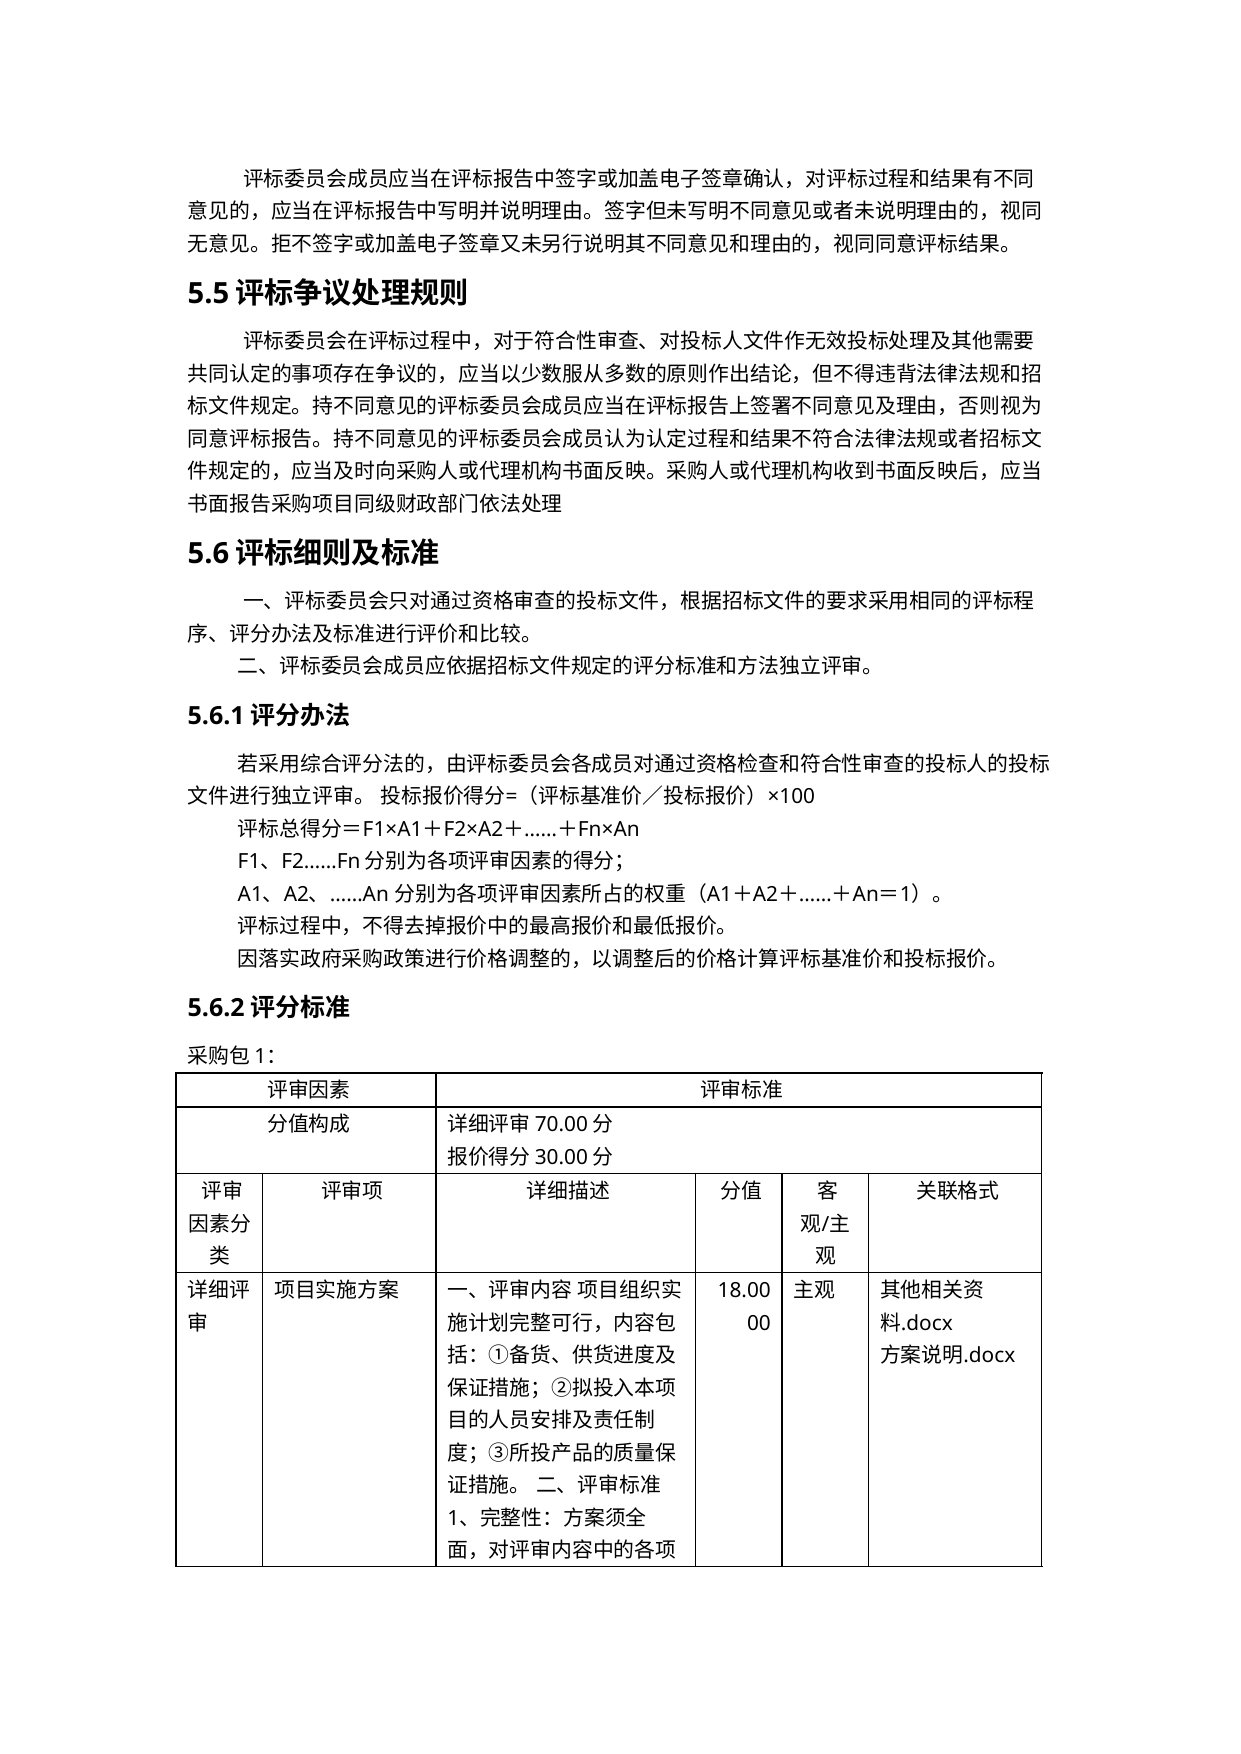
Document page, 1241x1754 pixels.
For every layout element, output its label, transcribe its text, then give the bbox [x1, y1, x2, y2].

text 采购包1： [187, 1039, 1053, 1072]
text 因落实政府采购政策进行价格调整的，以调整后的价格计算评标基准价和投标报价。 [187, 942, 1053, 974]
table_header 评审标准 [437, 1074, 1041, 1106]
text 一、评标委员会只对通过资格审查的投标文件，根据招标文件的要求采用相同的评标程序、评分办法及标准进行评价和比较。 [187, 584, 1053, 649]
table_cell 关联格式 [869, 1174, 1041, 1272]
table_cell 评审因素分类 [177, 1174, 262, 1272]
table_cell 详细描述 [437, 1174, 695, 1272]
text 二、评标委员会成员应依据招标文件规定的评分标准和方法独立评审。 [187, 649, 1053, 682]
table_cell 详细评审70.00分 报价得分30.00分 [437, 1108, 1041, 1173]
text 评标委员会在评标过程中，对于符合性审查、对投标人文件作无效投标处理及其他需要共同认定的事项存在争议的，应当以少数服从多数的原则作出结论，但不得违背法律法规和招标文件规定。持不同意见的评标委员会成员应当在评标报告上签署不同意见及理由，否则视为同意评标报告。持不同意见的评标委员会成员认为认定过程和结果不符合法律法规或者招标文件规定的，应当及时向采购人或代理机构书面反映。采购人或代理机构收到书面反映后，应当书面报告采购项目同级财政部门依法处理 [187, 324, 1053, 519]
text 评标过程中，不得去掉报价中的最高报价和最低报价。 [187, 909, 1053, 942]
text 若采用综合评分法的，由评标委员会各成员对通过资格检查和符合性审查的投标人的投标文件进行独立评审。 投标报价得分=（评标基准价／投标报价）×100 [187, 747, 1053, 812]
text 评标委员会成员应当在评标报告中签字或加盖电子签章确认，对评标过程和结果有不同意见的，应当在评标报告中写明并说明理由。签字但未写明不同意见或者未说明理由的，视同无意见。拒不签字或加盖电子签章又未另行说明其不同意见和理由的，视同同意评标结果。 [187, 162, 1053, 259]
table_cell 分值 [696, 1174, 781, 1272]
text 评标总得分＝F1×A1＋F2×A2＋……＋Fn×An [187, 812, 1053, 844]
text F1、F2……Fn分别为各项评审因素的得分； [187, 844, 1053, 877]
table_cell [437, 1273, 695, 1566]
table_cell 项目实施方案 [263, 1273, 435, 1566]
table_header 评审因素 [177, 1074, 435, 1106]
text 5.6.2评分标准 [187, 974, 1053, 1039]
table_cell 评审项 [263, 1174, 435, 1272]
text 5.6.1评分办法 [187, 682, 1053, 747]
text 5.6评标细则及标准 [187, 519, 1053, 584]
table_cell 详细评审 [177, 1273, 262, 1566]
table_cell 18.0000 [696, 1273, 781, 1566]
text 5.5评标争议处理规则 [187, 259, 1053, 324]
table_cell 主观 [783, 1273, 868, 1566]
table_cell 客观/主观 [783, 1174, 868, 1272]
table_cell 分值构成 [177, 1108, 435, 1173]
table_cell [869, 1273, 1041, 1566]
text A1、A2、……An 分别为各项评审因素所占的权重（A1＋A2＋……＋An＝1）。 [187, 877, 1053, 909]
